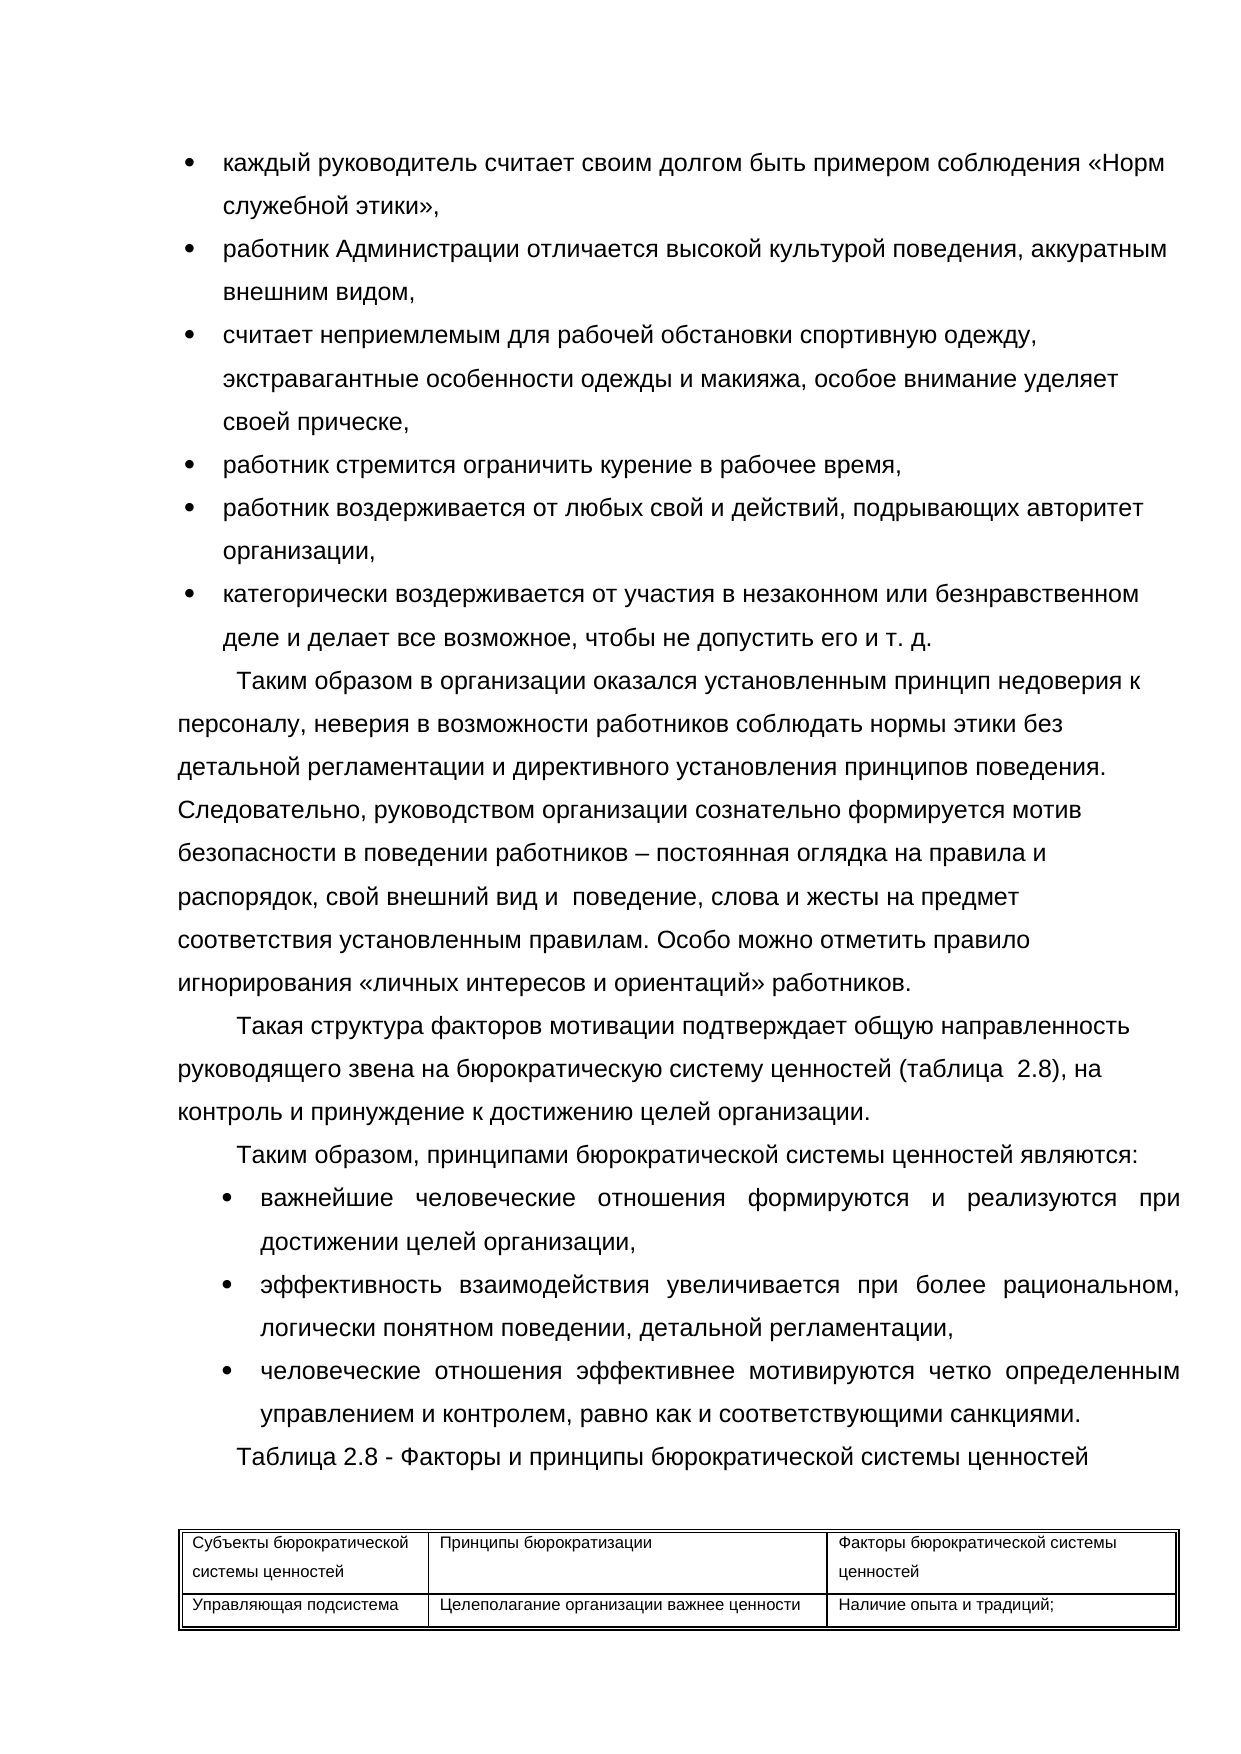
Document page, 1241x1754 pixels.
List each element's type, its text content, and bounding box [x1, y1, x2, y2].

text Таблица 2.8 - Факторы и принципы бюрократической системы ценностей [177, 1442, 1181, 1471]
list каждый руководитель считает своим долгом быть примером соблюдения «Норм служебной этики», [185, 148, 1181, 220]
list работник Администрации отличается высокой культурой поведения, аккуратным внешним видом, [185, 234, 1181, 306]
list считает неприемлемым для рабочей обстановки спортивную одежду, экстравагантные особенности одежды и макияжа, особое внимание уделяет своей прическе, [185, 320, 1181, 436]
text Таким образом, принципами бюрократической системы ценностей являются: [177, 1140, 1181, 1169]
table_header Факторы бюрократической системы ценностей [828, 1533, 1175, 1593]
list важнейшие человеческие отношения формируются и реализуются при достижении целей организации, [223, 1183, 1181, 1255]
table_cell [828, 1595, 1175, 1626]
list эффективность взаимодействия увеличивается при более рациональном, логически понятном поведении, детальной регламентации, [223, 1270, 1181, 1342]
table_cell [183, 1595, 428, 1626]
list работник стремится ограничить курение в рабочее время, [185, 450, 1181, 479]
text Таким образом в организации оказался установленным принцип недоверия к персоналу, неверия в возможности работников соблюдать нормы этики без детальной регламентации и директивного установления принципов поведения. Следовательно, руководством организации сознательно формируется мотив безопасности в поведении работников – постоянная оглядка на правила и распорядок, свой внешний вид и поведение, слова и жесты на предмет соответствия установленным правилам. Особо можно отметить правило игнорирования «личных интересов и ориентаций» работников. [177, 666, 1181, 996]
table_header Принципы бюрократизации [429, 1533, 826, 1593]
list работник воздерживается от любых свой и действий, подрывающих авторитет организации, [185, 493, 1181, 565]
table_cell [429, 1595, 826, 1626]
table_header Субъекты бюрократической системы ценностей [183, 1533, 428, 1593]
list категорически воздерживается от участия в незаконном или безнравственном деле и делает все возможное, чтобы не допустить его и т. д. [185, 579, 1181, 651]
text Такая структура факторов мотивации подтверждает общую направленность руководящего звена на бюрократическую систему ценностей (таблица 2.8), на контроль и принуждение к достижению целей организации. [177, 1011, 1181, 1126]
list человеческие отношения эффективнее мотивируются четко определенным управлением и контролем, равно как и соответствующими санкциями. [223, 1356, 1181, 1428]
